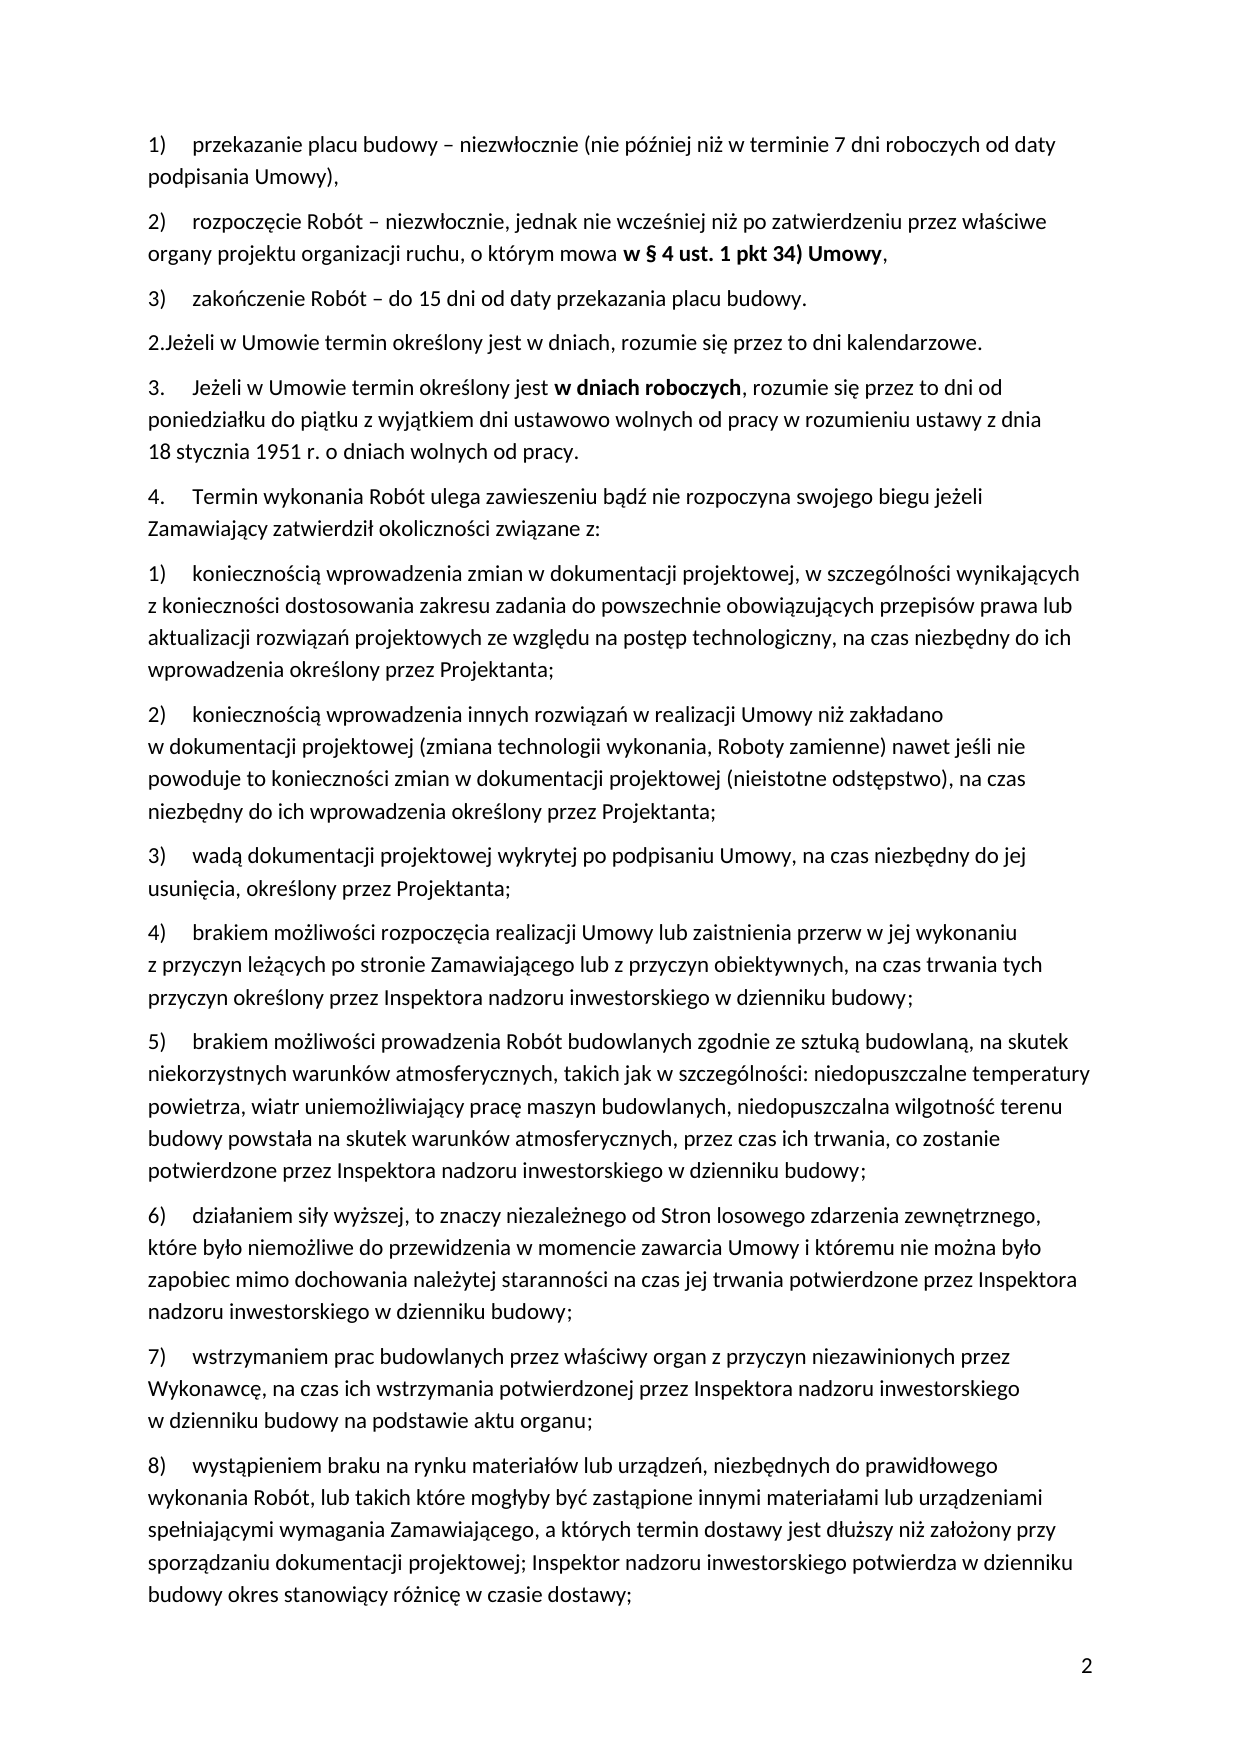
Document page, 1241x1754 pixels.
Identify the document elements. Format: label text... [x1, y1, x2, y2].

list Jeżeli w Umowie termin określony jest w dniach, rozumie się przez to dni kalendarzowe. [148, 328, 1092, 356]
text 5) brakiem możliwości prowadzenia Robót budowlanych zgodnie ze sztuką budowlaną, na skutek niekorzystnych warunków atmosferycznych, takich jak w szczególności: niedopuszczalne temperatury powietrza, wiatr uniemożliwiający pracę maszyn budowlanych, niedopuszczalna wilgotność terenu budowy powstała na skutek warunków atmosferycznych, przez czas ich trwania, co zostanie potwierdzone przez Inspektora nadzoru inwestorskiego w dzienniku budowy; [148, 1027, 1092, 1184]
text 2) koniecznością wprowadzenia innych rozwiązań w realizacji Umowy niż zakładano w dokumentacji projektowej (zmiana technologii wykonania, Roboty zamienne) nawet jeśli nie powoduje to konieczności zmian w dokumentacji projektowej (nieistotne odstępstwo), na czas niezbędny do ich wprowadzenia określony przez Projektanta; [148, 700, 1092, 825]
list zakończenie Robót – do 15 dni od daty przekazania placu budowy. [148, 284, 1092, 312]
list Termin wykonania Robót ulega zawieszeniu bądź nie rozpoczyna swojego biegu jeżeli Zamawiający zatwierdził okoliczności związane z: [148, 482, 1092, 542]
text 6) działaniem siły wyższej, to znaczy niezależnego od Stron losowego zdarzenia zewnętrznego, które było niemożliwe do przewidzenia w momencie zawarcia Umowy i któremu nie można było zapobiec mimo dochowania należytej staranności na czas jej trwania potwierdzone przez Inspektora nadzoru inwestorskiego w dzienniku budowy; [148, 1201, 1092, 1325]
text 4) brakiem możliwości rozpoczęcia realizacji Umowy lub zaistnienia przerw w jej wykonaniu z przyczyn leżących po stronie Zamawiającego lub z przyczyn obiektywnych, na czas trwania tych przyczyn określony przez Inspektora nadzoru inwestorskiego w dzienniku budowy; [148, 918, 1092, 1011]
list rozpoczęcie Robót – niezwłocznie, jednak nie wcześniej niż po zatwierdzeniu przez właściwe organy projektu organizacji ruchu, o którym mowa w § 4 ust. 1 pkt 34) Umowy, [148, 207, 1092, 267]
list przekazanie placu budowy – niezwłocznie (nie później niż w terminie 7 dni roboczych od daty podpisania Umowy), [148, 130, 1092, 190]
text 8) wystąpieniem braku na rynku materiałów lub urządzeń, niezbędnych do prawidłowego wykonania Robót, lub takich które mogłyby być zastąpione innymi materiałami lub urządzeniami spełniającymi wymagania Zamawiającego, a których termin dostawy jest dłuższy niż założony przy sporządzaniu dokumentacji projektowej; Inspektor nadzoru inwestorskiego potwierdza w dzienniku budowy okres stanowiący różnicę w czasie dostawy; [148, 1451, 1092, 1608]
text 1) koniecznością wprowadzenia zmian w dokumentacji projektowej, w szczególności wynikających z konieczności dostosowania zakresu zadania do powszechnie obowiązujących przepisów prawa lub aktualizacji rozwiązań projektowych ze względu na postęp technologiczny, na czas niezbędny do ich wprowadzenia określony przez Projektanta; [148, 559, 1092, 683]
text 7) wstrzymaniem prac budowlanych przez właściwy organ z przyczyn niezawinionych przez Wykonawcę, na czas ich wstrzymania potwierdzonej przez Inspektora nadzoru inwestorskiego w dzienniku budowy na podstawie aktu organu; [148, 1342, 1092, 1434]
text 3) wadą dokumentacji projektowej wykrytej po podpisaniu Umowy, na czas niezbędny do jej usunięcia, określony przez Projektanta; [148, 841, 1092, 902]
list Jeżeli w Umowie termin określony jest w dniach roboczych, rozumie się przez to dni od poniedziałku do piątku z wyjątkiem dni ustawowo wolnych od pracy w rozumieniu ustawy z dnia 18 stycznia 1951 r. o dniach wolnych od pracy. [148, 373, 1092, 465]
